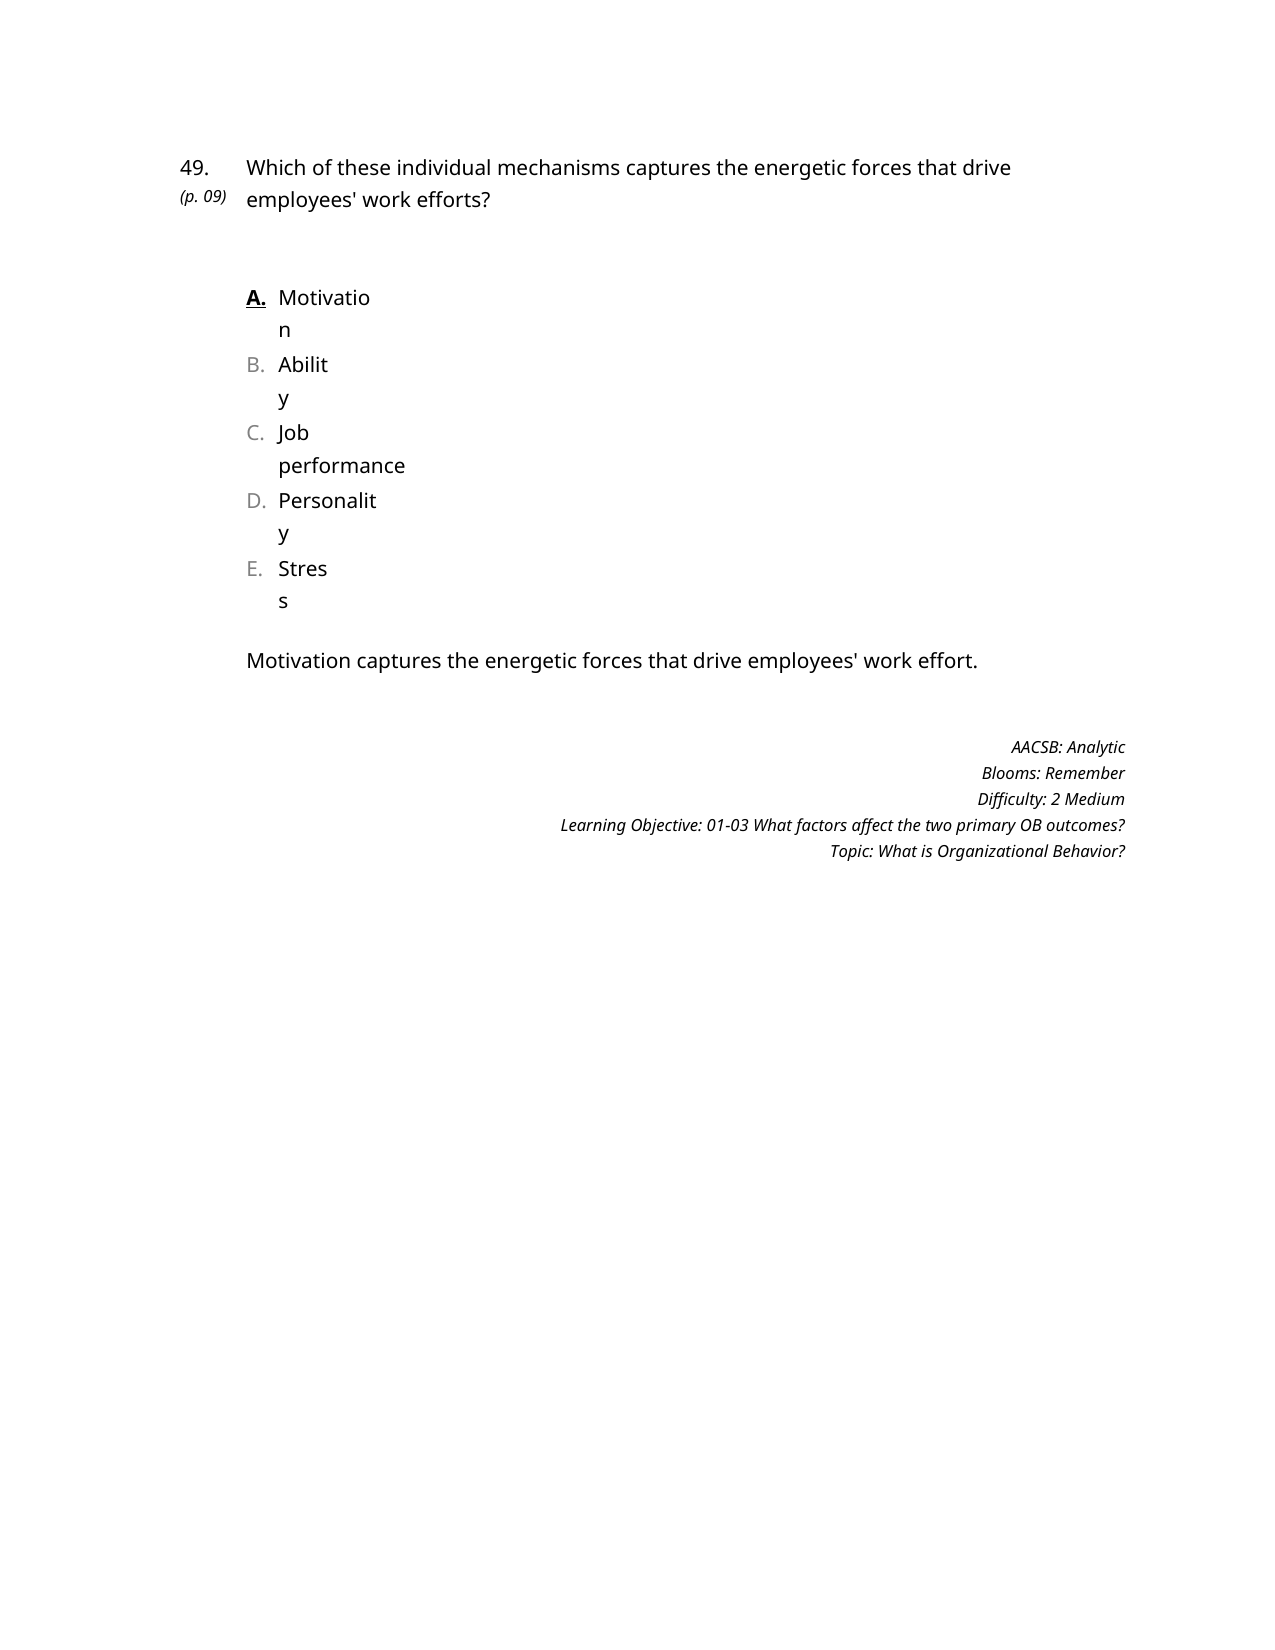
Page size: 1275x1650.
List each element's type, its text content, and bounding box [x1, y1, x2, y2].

table_header AACSB: Analytic Blooms: Remember Difficulty: 2 Medium Learning Objective: 01-03 What factors affect the two primary OB outcomes? Topic: What is Organizational Behavior? [180, 736, 1125, 898]
table_header Which of these individual mechanisms captures the energetic forces that drive employees' work efforts? Motivation captures the energetic forces that drive employees' work effort. [246, 153, 1125, 706]
table_header 49. (p. 09) [180, 153, 246, 706]
